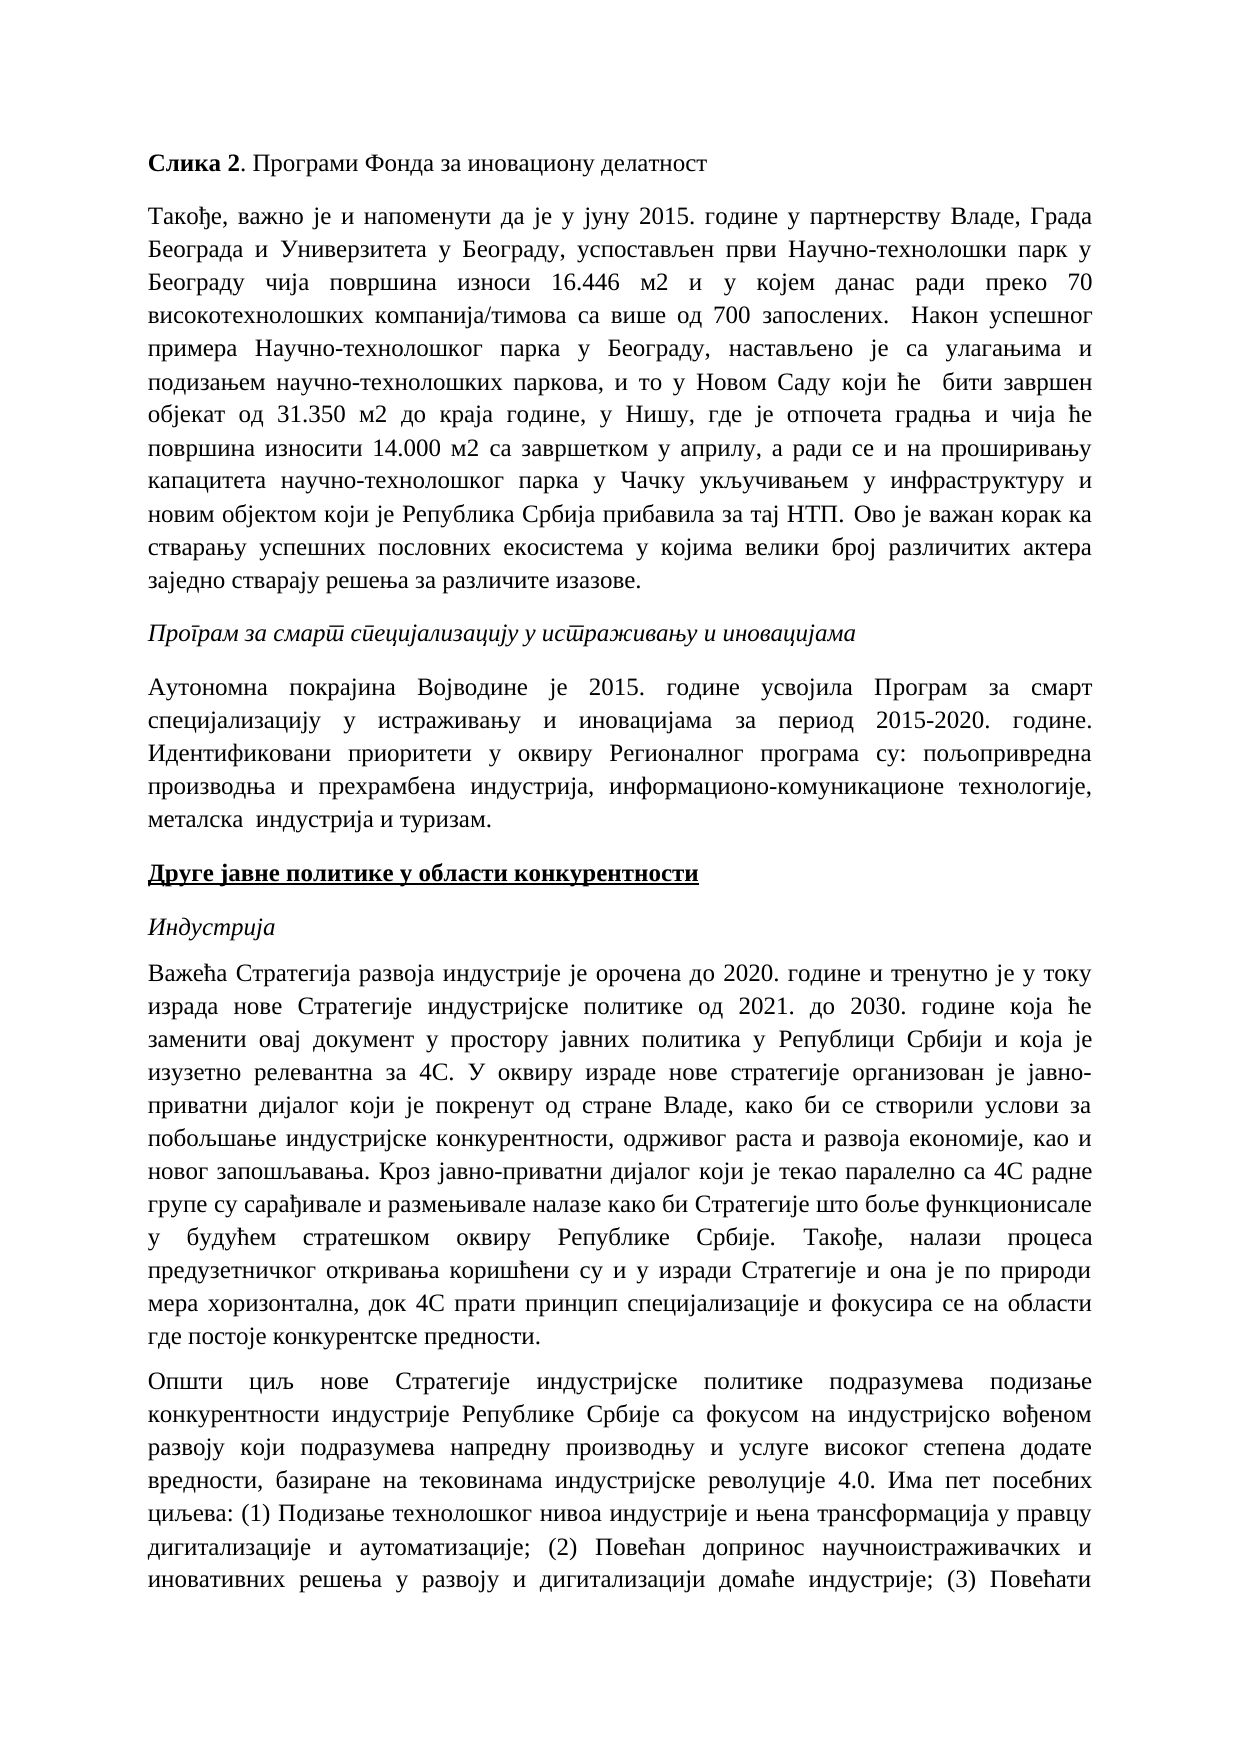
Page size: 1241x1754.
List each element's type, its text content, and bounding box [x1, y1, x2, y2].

text Такође, важно је и напоменути да је у јуну 2015. године у партнерству Владе, Града Београда и Универзитета у Београду, успостављен први Научно-технолошки парк у Београду чија површина износи 16.446 м2 и у којем данас ради преко 70 високотехнолошких компанија/тимова са више од 700 запослених. Након успешног примера Научно-технолошког парка у Београду, настављено је са улагањима и подизањем научно-технолошких паркова, и то у Новом Саду који ће бити завршен објекат од 31.350 м2 до краја године, у Нишу, где је отпочета градња и чија ће површина износити 14.000 м2 са завршетком у априлу, а ради се и на проширивању капацитета научно-технолошког парка у Чачку укључивањем у инфраструктуру и новим објектом који је Република Србија прибавила за тај НТП. Ово је важан корак ка стварању успешних пословних екосистема у којима велики број различитих актера заједно стварају решења за различите изазове. [148, 201, 1093, 593]
text Друге јавне политике у области конкурентности [148, 858, 1093, 887]
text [148, 1366, 1093, 1593]
text Аутономна покрајина Војводине је 2015. године усвојила Програм за смарт специјализацију у истраживању и иновацијама за период 2015-2020. године. Идентификовани приоритети у оквиру Регионалног програма су: пољопривредна производња и прехрамбена индустрија, информационо-комуникационе технологије, металска индустрија и туризам. [148, 672, 1093, 833]
text Слика 2. Програми Фонда за иновациону делатност [148, 148, 1093, 176]
text Индустрија [148, 912, 1093, 941]
text Програм за смарт специјализацију у истраживању и иновацијама [148, 618, 1093, 647]
text Важећа Стратегија развоја индустрије је орочена до 2020. године и тренутно је у току израда нове Стратегије индустријске политике од 2021. до 2030. године која ће заменити овај документ у простору јавних политика у Републици Србији и која је изузетно релевантна за 4С. У оквиру израде нове стратегије организован је јавно-приватни дијалог који је покренут од стране Владе, како би се створили услови за побољшање индустријске конкурентности, одрживог раста и развоја економије, као и новог запошљавања. Кроз јавно-приватни дијалог који је текао паралелно са 4С радне групе су сарађивале и размењивале налазе како би Стратегије што боље функционисале у будућем стратешком оквиру Републике Србије. Такође, налази процеса предузетничког откривања коришћени су и у изради Стратегије и она је по природи мера хоризонтална, док 4С прати принцип специјализације и фокусира се на области где постоје конкурентске предности. [148, 958, 1093, 1350]
